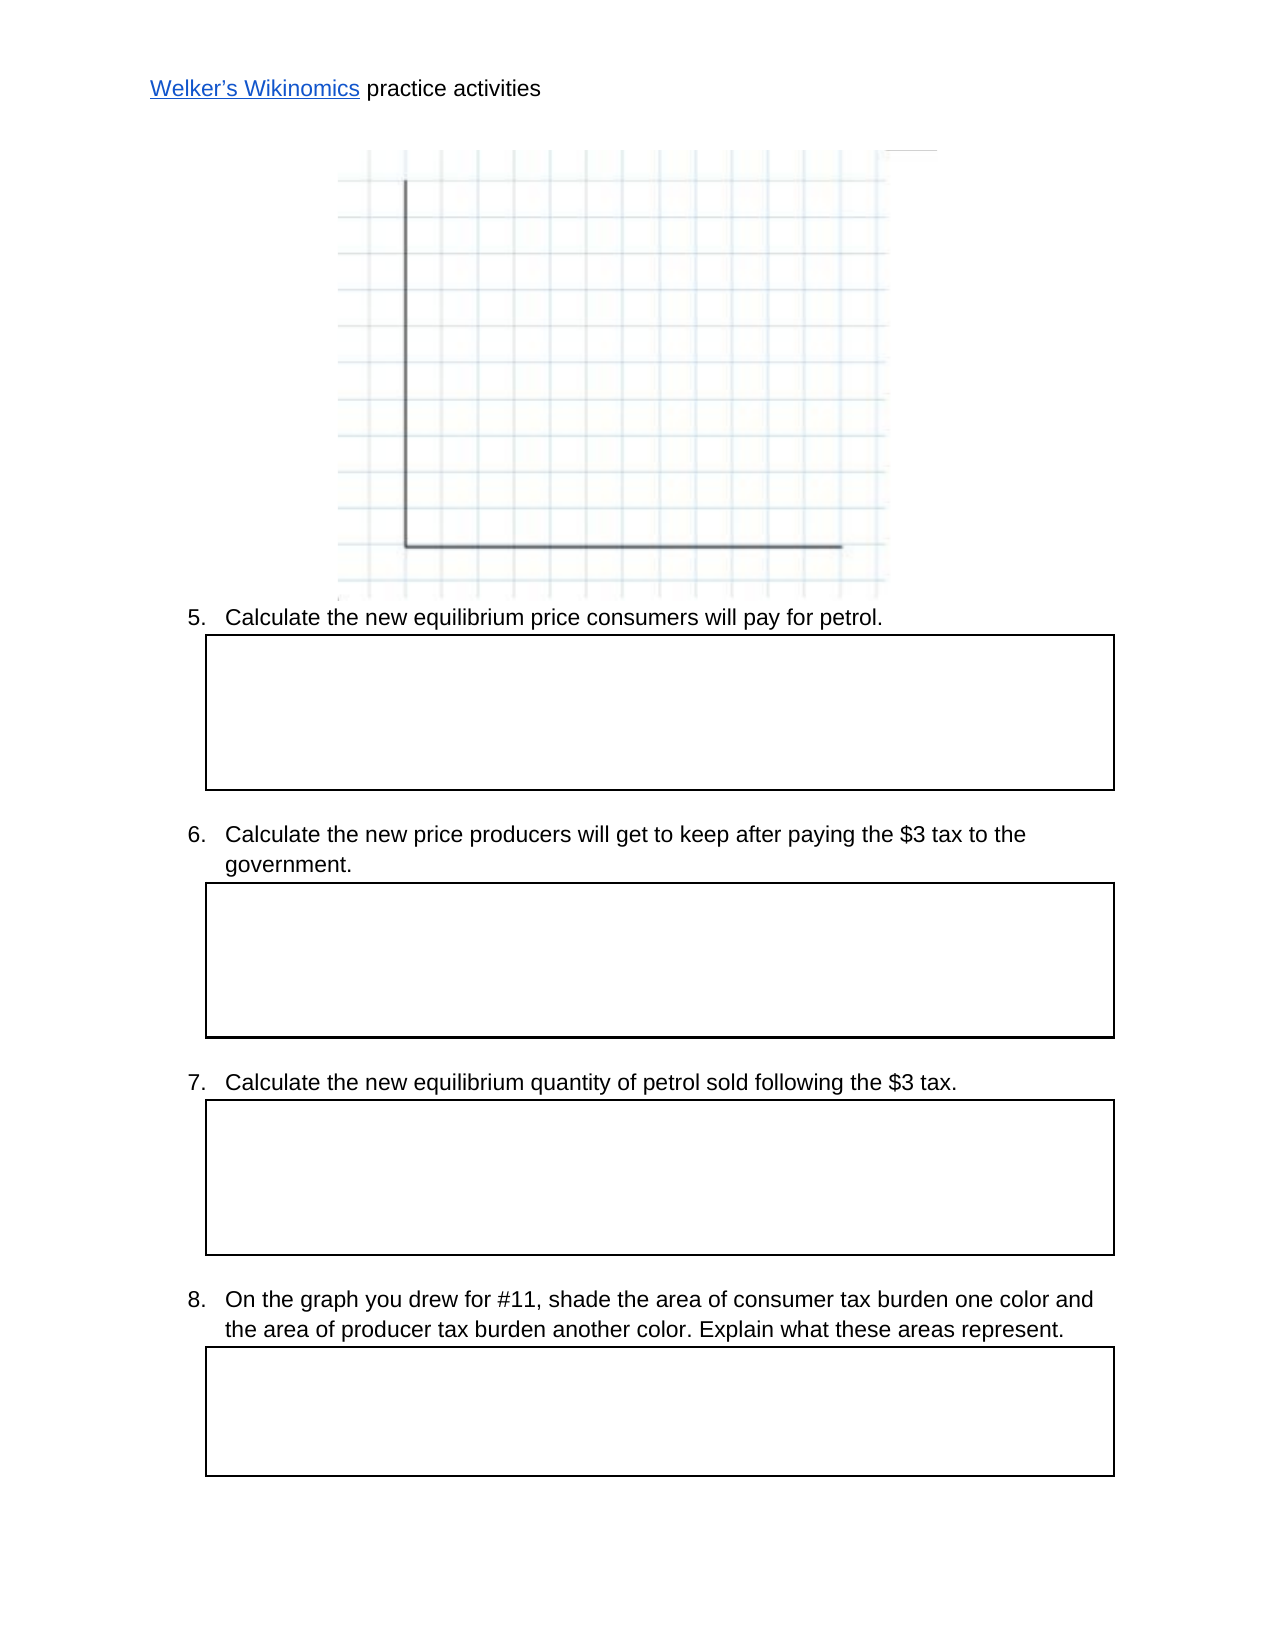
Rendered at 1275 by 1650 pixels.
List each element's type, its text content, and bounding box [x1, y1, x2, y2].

list Calculate the new price producers will get to keep after paying the $3 tax to the government. [187, 821, 1125, 878]
picture [337, 150, 938, 601]
table_header [207, 636, 1113, 789]
list Calculate the new equilibrium quantity of petrol sold following the $3 tax. [187, 1069, 1125, 1095]
table_header [207, 1348, 1113, 1474]
table_header [207, 884, 1113, 1036]
list Calculate the new equilibrium price consumers will pay for petrol. [187, 604, 1125, 630]
list On the graph you drew for #11, shade the area of consumer tax burden one color and the area of producer tax burden another color. Explain what these areas represent. [187, 1286, 1125, 1342]
table_header [207, 1101, 1113, 1253]
